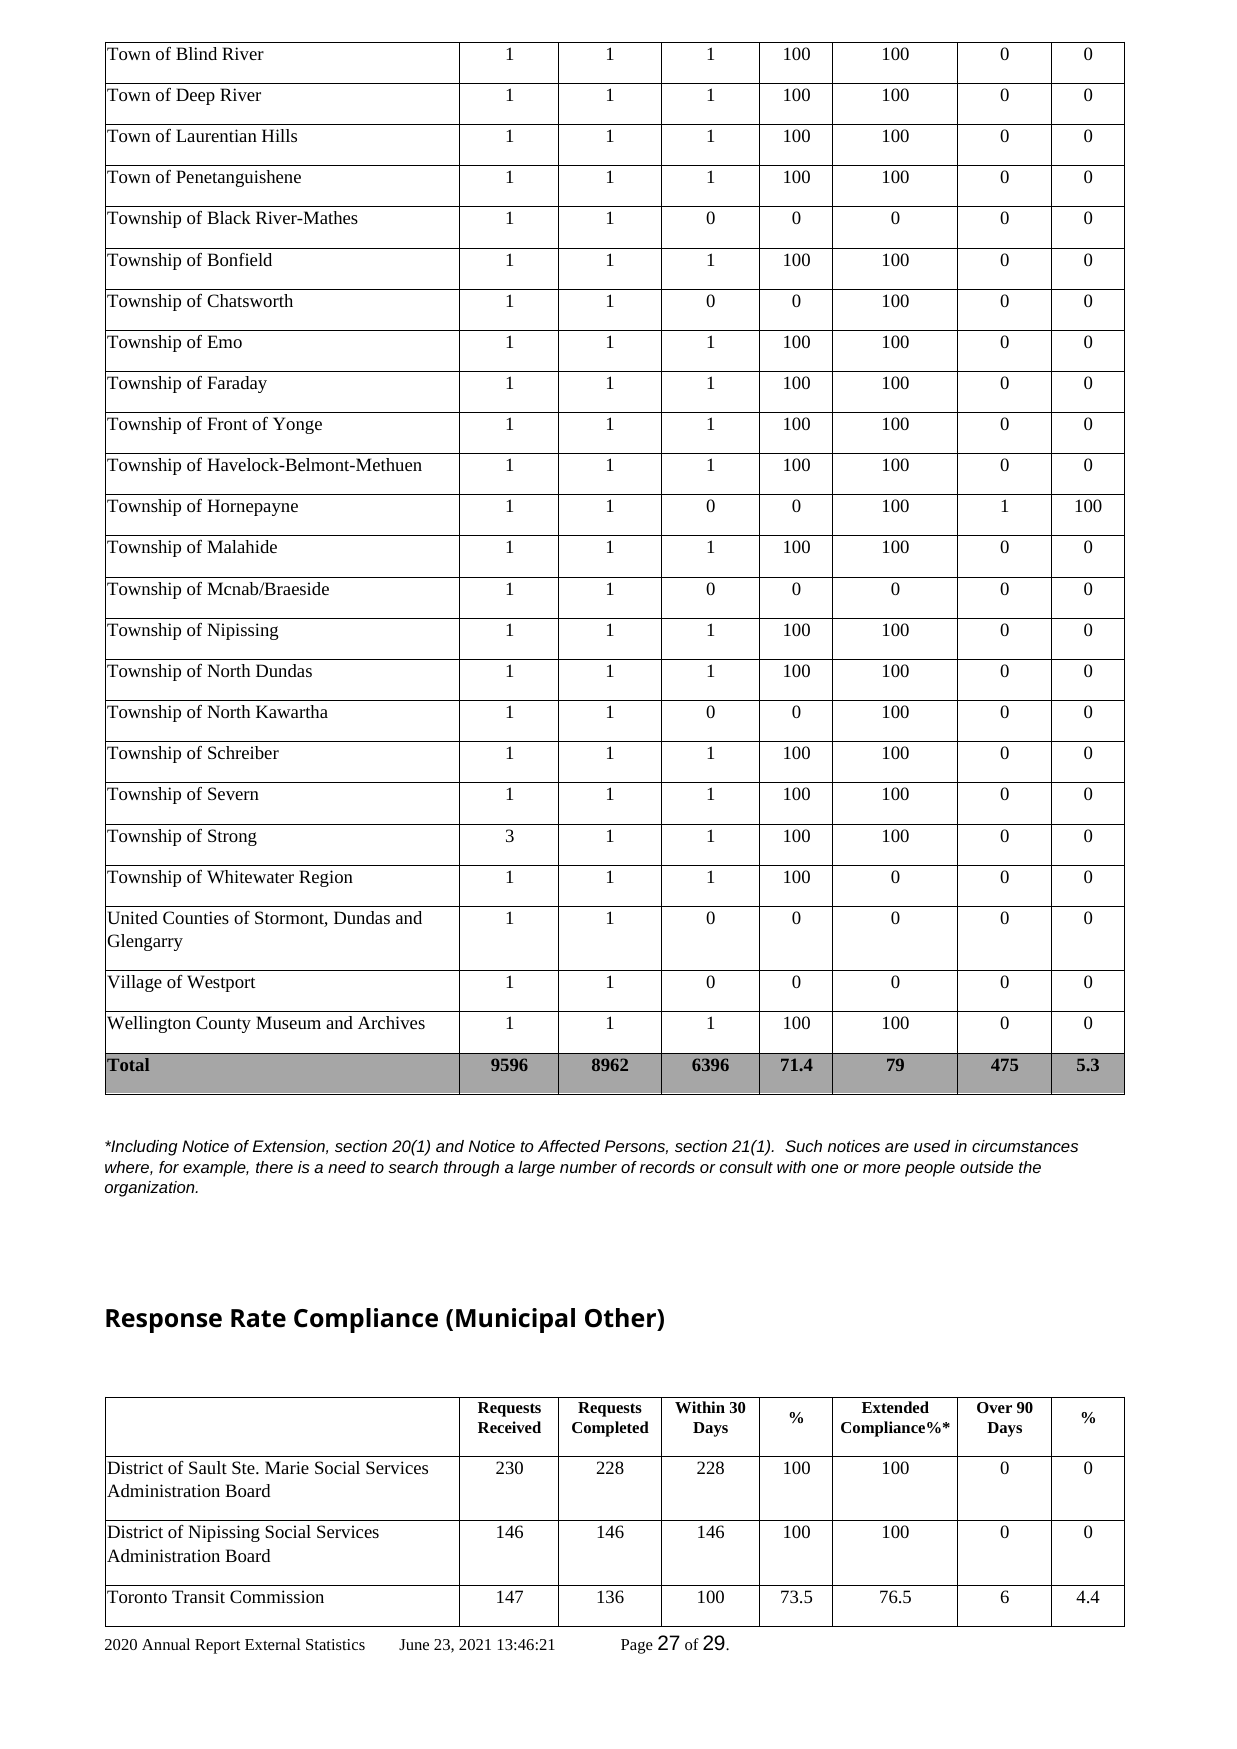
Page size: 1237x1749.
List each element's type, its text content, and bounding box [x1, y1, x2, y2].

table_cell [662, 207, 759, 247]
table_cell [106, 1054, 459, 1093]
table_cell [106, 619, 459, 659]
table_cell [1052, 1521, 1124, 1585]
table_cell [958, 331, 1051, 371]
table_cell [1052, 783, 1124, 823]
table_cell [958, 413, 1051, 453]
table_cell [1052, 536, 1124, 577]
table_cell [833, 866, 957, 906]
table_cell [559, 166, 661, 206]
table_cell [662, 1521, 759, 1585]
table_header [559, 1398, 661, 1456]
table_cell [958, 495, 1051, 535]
text Response Rate Compliance (Municipal Other) [104, 1301, 1132, 1335]
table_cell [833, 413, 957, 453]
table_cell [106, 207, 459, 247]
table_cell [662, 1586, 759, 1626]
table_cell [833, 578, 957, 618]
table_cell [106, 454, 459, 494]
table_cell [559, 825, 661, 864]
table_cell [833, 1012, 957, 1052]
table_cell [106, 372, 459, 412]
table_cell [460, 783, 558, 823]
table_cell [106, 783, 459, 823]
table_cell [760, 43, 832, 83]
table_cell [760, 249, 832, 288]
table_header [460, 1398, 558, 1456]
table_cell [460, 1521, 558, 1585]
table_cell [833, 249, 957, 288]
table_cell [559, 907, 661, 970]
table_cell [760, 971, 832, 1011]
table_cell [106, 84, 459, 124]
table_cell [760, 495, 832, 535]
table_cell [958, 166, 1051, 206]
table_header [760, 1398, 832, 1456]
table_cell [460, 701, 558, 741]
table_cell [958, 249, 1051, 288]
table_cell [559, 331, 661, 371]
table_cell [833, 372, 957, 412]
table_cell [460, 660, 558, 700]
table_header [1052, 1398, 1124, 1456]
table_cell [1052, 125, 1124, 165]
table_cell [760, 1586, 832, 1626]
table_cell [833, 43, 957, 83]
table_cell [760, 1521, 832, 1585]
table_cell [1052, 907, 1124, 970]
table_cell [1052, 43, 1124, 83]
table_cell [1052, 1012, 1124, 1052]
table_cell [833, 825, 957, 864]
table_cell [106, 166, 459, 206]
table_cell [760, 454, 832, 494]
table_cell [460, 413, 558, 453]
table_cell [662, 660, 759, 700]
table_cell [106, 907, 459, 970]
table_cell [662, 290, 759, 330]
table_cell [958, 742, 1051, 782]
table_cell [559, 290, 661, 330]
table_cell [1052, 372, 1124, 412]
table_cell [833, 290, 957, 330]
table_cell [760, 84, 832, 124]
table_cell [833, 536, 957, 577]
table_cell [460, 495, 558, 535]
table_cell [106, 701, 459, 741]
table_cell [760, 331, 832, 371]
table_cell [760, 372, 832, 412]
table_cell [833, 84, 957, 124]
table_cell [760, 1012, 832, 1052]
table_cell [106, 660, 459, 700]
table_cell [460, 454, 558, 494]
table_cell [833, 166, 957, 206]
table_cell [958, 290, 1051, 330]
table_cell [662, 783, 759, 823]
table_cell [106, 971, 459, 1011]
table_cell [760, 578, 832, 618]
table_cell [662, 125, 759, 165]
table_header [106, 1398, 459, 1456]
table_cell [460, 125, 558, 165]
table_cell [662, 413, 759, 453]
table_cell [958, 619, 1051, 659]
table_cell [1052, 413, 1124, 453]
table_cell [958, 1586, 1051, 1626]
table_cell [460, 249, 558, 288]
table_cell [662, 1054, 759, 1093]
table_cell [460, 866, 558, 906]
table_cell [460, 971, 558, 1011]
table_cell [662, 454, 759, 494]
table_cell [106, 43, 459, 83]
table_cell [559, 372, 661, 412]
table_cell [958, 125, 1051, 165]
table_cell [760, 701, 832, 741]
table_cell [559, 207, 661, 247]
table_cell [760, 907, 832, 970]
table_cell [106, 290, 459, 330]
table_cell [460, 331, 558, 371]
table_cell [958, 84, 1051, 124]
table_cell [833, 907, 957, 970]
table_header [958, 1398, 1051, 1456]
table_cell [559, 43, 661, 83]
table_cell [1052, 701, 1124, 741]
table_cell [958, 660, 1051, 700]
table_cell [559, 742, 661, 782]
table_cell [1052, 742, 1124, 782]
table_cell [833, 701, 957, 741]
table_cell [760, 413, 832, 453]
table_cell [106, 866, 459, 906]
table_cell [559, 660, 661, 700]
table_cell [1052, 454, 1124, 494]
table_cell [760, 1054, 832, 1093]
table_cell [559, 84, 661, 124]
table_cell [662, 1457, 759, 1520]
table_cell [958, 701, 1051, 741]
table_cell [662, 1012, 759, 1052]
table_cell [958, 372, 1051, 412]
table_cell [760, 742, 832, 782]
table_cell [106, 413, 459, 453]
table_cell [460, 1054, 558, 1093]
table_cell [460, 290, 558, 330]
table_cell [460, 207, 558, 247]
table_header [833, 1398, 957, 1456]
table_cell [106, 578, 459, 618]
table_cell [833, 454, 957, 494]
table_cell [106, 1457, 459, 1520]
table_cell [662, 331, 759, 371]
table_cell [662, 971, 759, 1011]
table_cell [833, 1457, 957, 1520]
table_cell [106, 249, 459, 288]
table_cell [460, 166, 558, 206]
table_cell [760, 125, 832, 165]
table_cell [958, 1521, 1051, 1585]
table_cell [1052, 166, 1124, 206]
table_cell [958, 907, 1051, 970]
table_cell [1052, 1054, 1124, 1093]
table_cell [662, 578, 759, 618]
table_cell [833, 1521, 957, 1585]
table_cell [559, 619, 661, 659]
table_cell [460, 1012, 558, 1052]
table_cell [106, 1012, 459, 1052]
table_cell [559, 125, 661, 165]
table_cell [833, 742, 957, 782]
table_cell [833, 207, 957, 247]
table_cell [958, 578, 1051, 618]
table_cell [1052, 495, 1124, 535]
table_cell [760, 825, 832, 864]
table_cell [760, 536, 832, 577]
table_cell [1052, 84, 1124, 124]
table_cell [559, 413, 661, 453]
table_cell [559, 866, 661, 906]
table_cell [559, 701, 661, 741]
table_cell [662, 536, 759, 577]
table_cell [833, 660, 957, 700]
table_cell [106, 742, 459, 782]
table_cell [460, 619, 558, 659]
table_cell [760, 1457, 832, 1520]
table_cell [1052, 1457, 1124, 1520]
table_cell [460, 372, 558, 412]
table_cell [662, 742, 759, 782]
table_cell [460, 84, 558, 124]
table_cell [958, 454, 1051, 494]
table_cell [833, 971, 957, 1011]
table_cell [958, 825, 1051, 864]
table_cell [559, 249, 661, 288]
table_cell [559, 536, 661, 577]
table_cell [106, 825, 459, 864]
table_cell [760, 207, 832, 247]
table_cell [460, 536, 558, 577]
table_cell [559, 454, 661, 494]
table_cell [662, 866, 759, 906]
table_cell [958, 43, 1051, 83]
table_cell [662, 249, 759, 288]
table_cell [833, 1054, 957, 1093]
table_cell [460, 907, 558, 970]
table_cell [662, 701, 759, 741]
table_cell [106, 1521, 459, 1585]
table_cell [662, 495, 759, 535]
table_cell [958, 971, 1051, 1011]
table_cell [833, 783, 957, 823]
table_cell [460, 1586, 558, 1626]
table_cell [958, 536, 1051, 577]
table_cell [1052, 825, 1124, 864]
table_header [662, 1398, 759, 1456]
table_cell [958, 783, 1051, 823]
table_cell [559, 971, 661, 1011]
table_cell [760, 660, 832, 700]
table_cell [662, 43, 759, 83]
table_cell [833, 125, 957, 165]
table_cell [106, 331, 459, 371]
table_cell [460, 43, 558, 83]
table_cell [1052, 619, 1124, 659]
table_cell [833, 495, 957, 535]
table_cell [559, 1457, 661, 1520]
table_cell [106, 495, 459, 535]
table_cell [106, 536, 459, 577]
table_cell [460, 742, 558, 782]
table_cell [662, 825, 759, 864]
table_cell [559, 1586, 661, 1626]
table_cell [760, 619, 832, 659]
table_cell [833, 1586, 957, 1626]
text *Including Notice of Extension, section 20(1) and Notice to Affected Persons, section 21(1). Such notices are used in circumstances where, for example, there is a need to search through a large number of records or consult with one or more people outside the organization. [104, 1137, 1132, 1197]
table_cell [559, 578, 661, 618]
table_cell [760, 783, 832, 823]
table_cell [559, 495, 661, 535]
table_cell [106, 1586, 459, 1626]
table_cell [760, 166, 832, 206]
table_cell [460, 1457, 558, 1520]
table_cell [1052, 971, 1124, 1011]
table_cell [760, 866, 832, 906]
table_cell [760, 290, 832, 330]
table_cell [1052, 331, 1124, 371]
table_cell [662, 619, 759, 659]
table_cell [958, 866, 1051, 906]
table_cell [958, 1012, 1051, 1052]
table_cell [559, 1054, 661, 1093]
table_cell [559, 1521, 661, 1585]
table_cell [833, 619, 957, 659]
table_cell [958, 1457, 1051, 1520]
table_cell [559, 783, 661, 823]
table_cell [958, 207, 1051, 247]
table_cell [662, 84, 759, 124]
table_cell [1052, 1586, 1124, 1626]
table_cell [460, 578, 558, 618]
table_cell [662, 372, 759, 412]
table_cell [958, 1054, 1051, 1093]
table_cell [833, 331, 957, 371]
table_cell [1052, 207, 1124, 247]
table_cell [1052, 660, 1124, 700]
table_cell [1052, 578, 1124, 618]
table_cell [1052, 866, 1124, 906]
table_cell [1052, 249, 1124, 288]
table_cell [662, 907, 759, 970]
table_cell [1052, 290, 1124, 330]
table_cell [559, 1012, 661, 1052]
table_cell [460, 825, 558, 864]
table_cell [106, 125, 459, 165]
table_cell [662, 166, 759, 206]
